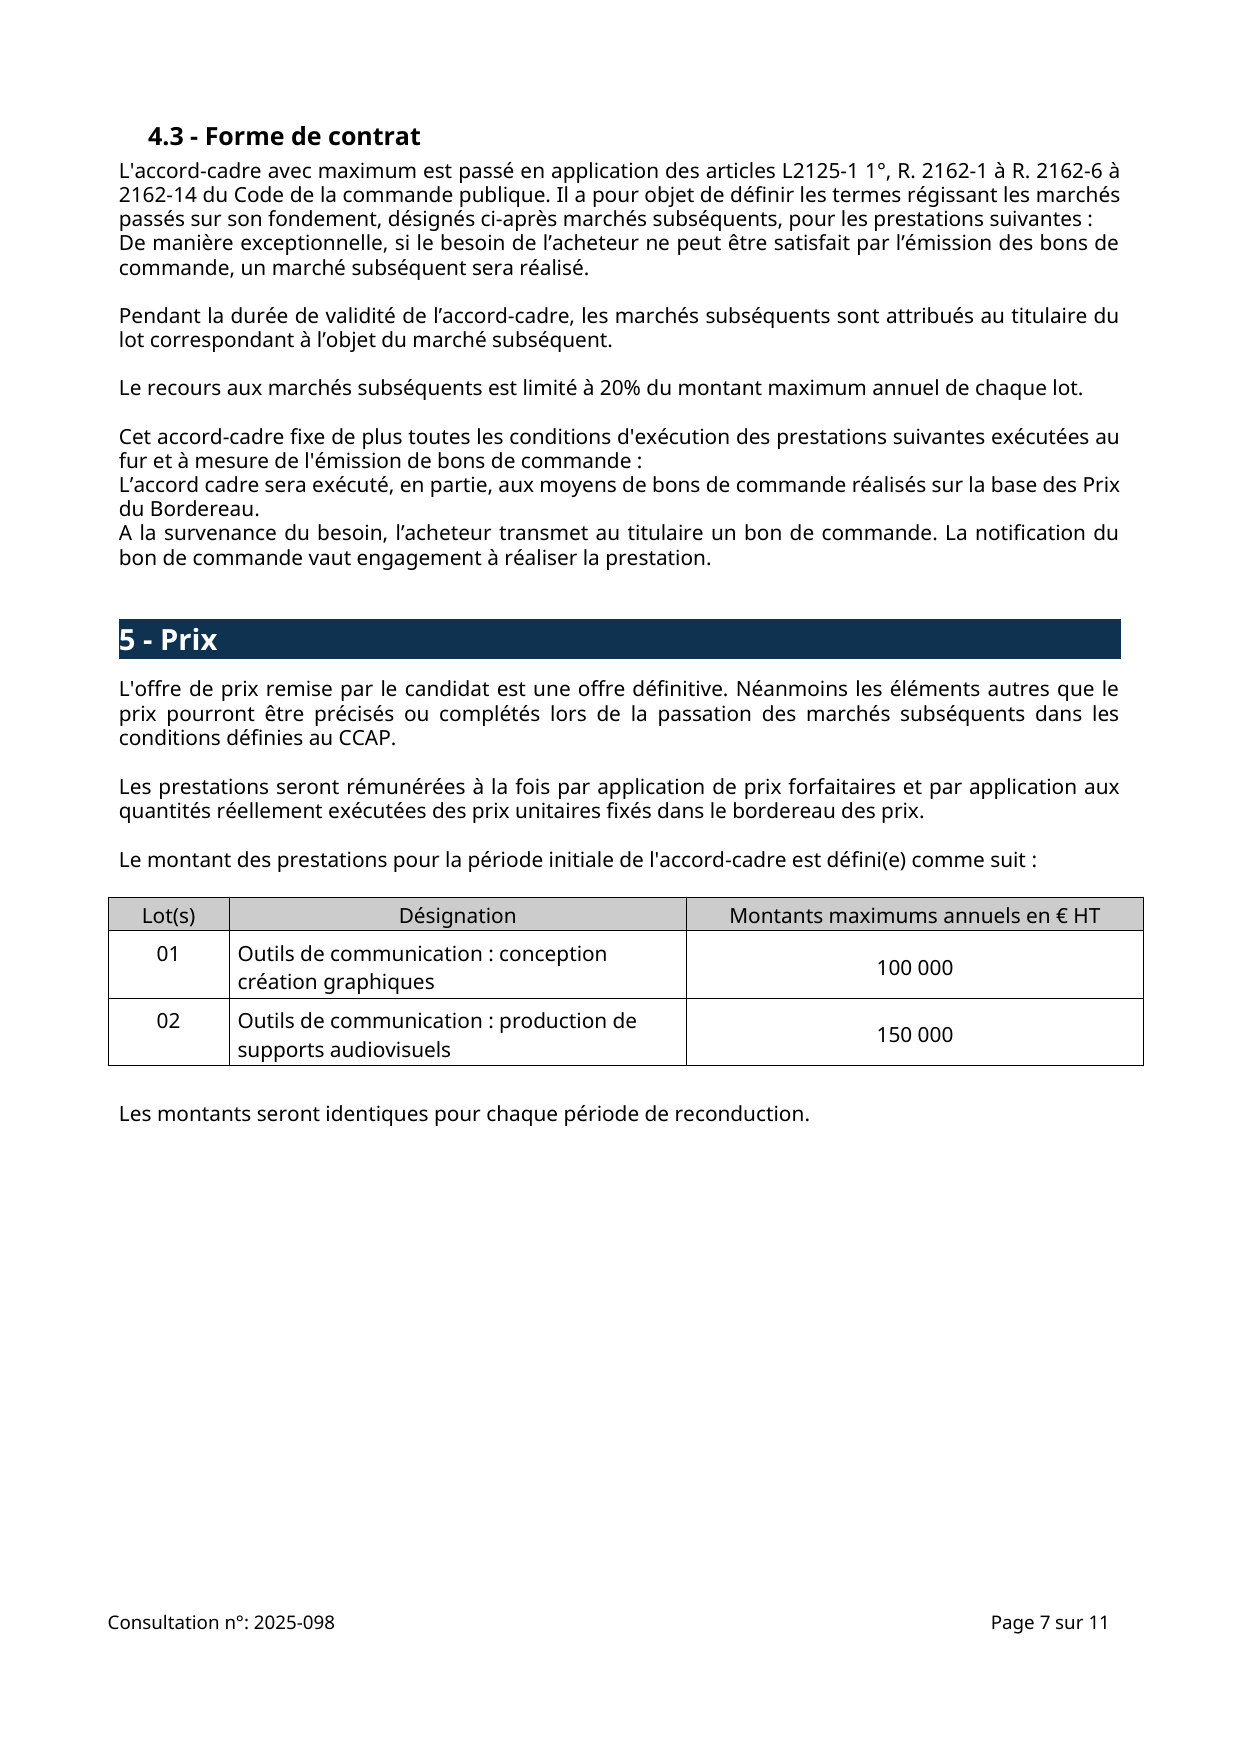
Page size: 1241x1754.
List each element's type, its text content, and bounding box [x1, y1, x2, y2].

text Les prestations seront rémunérées à la fois par application de prix forfaitaires et par application aux quantités réellement exécutées des prix unitaires fixés dans le bordereau des prix. [119, 775, 1121, 823]
table_cell Outils de communication : conception création graphiques [230, 931, 686, 998]
text L'accord-cadre avec maximum est passé en application des articles L2125-1 1°, R. 2162-1 à R. 2162-6 à 2162-14 du Code de la commande publique. Il a pour objet de définir les termes régissant les marchés passés sur son fondement, désignés ci-après marchés subséquents, pour les prestations suivantes : [119, 159, 1121, 232]
table_cell 150 000 [687, 999, 1143, 1065]
table_cell Outils de communication : production de supports audiovisuels [230, 999, 686, 1065]
text Le montant des prestations pour la période initiale de l'accord-cadre est défini(e) comme suit : [119, 848, 1121, 872]
text Le recours aux marchés subséquents est limité à 20% du montant maximum annuel de chaque lot. [119, 377, 1121, 401]
text L'offre de prix remise par le candidat est une offre définitive. Néanmoins les éléments autres que le prix pourront être précisés ou complétés lors de la passation des marchés subséquents dans les conditions définies au CCAP. [119, 677, 1121, 750]
text Pendant la durée de validité de l’accord-cadre, les marchés subséquents sont attribués au titulaire du lot correspondant à l’objet du marché subséquent. [119, 304, 1121, 352]
text A la survenance du besoin, l’acheteur transmet au titulaire un bon de commande. La notification du bon de commande vaut engagement à réaliser la prestation. [119, 522, 1121, 570]
subtitle 4.3 - Forme de contrat [148, 119, 1121, 153]
table_header Désignation [230, 898, 686, 930]
table_cell 02 [109, 999, 229, 1065]
text De manière exceptionnelle, si le besoin de l’acheteur ne peut être satisfait par l’émission des bons de commande, un marché subséquent sera réalisé. [119, 232, 1121, 280]
text Cet accord-cadre fixe de plus toutes les conditions d'exécution des prestations suivantes exécutées au fur et à mesure de l'émission de bons de commande : [119, 425, 1121, 473]
table_cell 100 000 [687, 931, 1143, 998]
text L’accord cadre sera exécuté, en partie, aux moyens de bons de commande réalisés sur la base des Prix du Bordereau. [119, 473, 1121, 522]
table_header Lot(s) [109, 898, 229, 930]
text Les montants seront identiques pour chaque période de reconduction. [119, 1103, 1121, 1127]
table_cell 01 [109, 931, 229, 998]
subtitle 5 - Prix [119, 619, 1121, 659]
table_header Montants maximums annuels en € HT [687, 898, 1143, 930]
